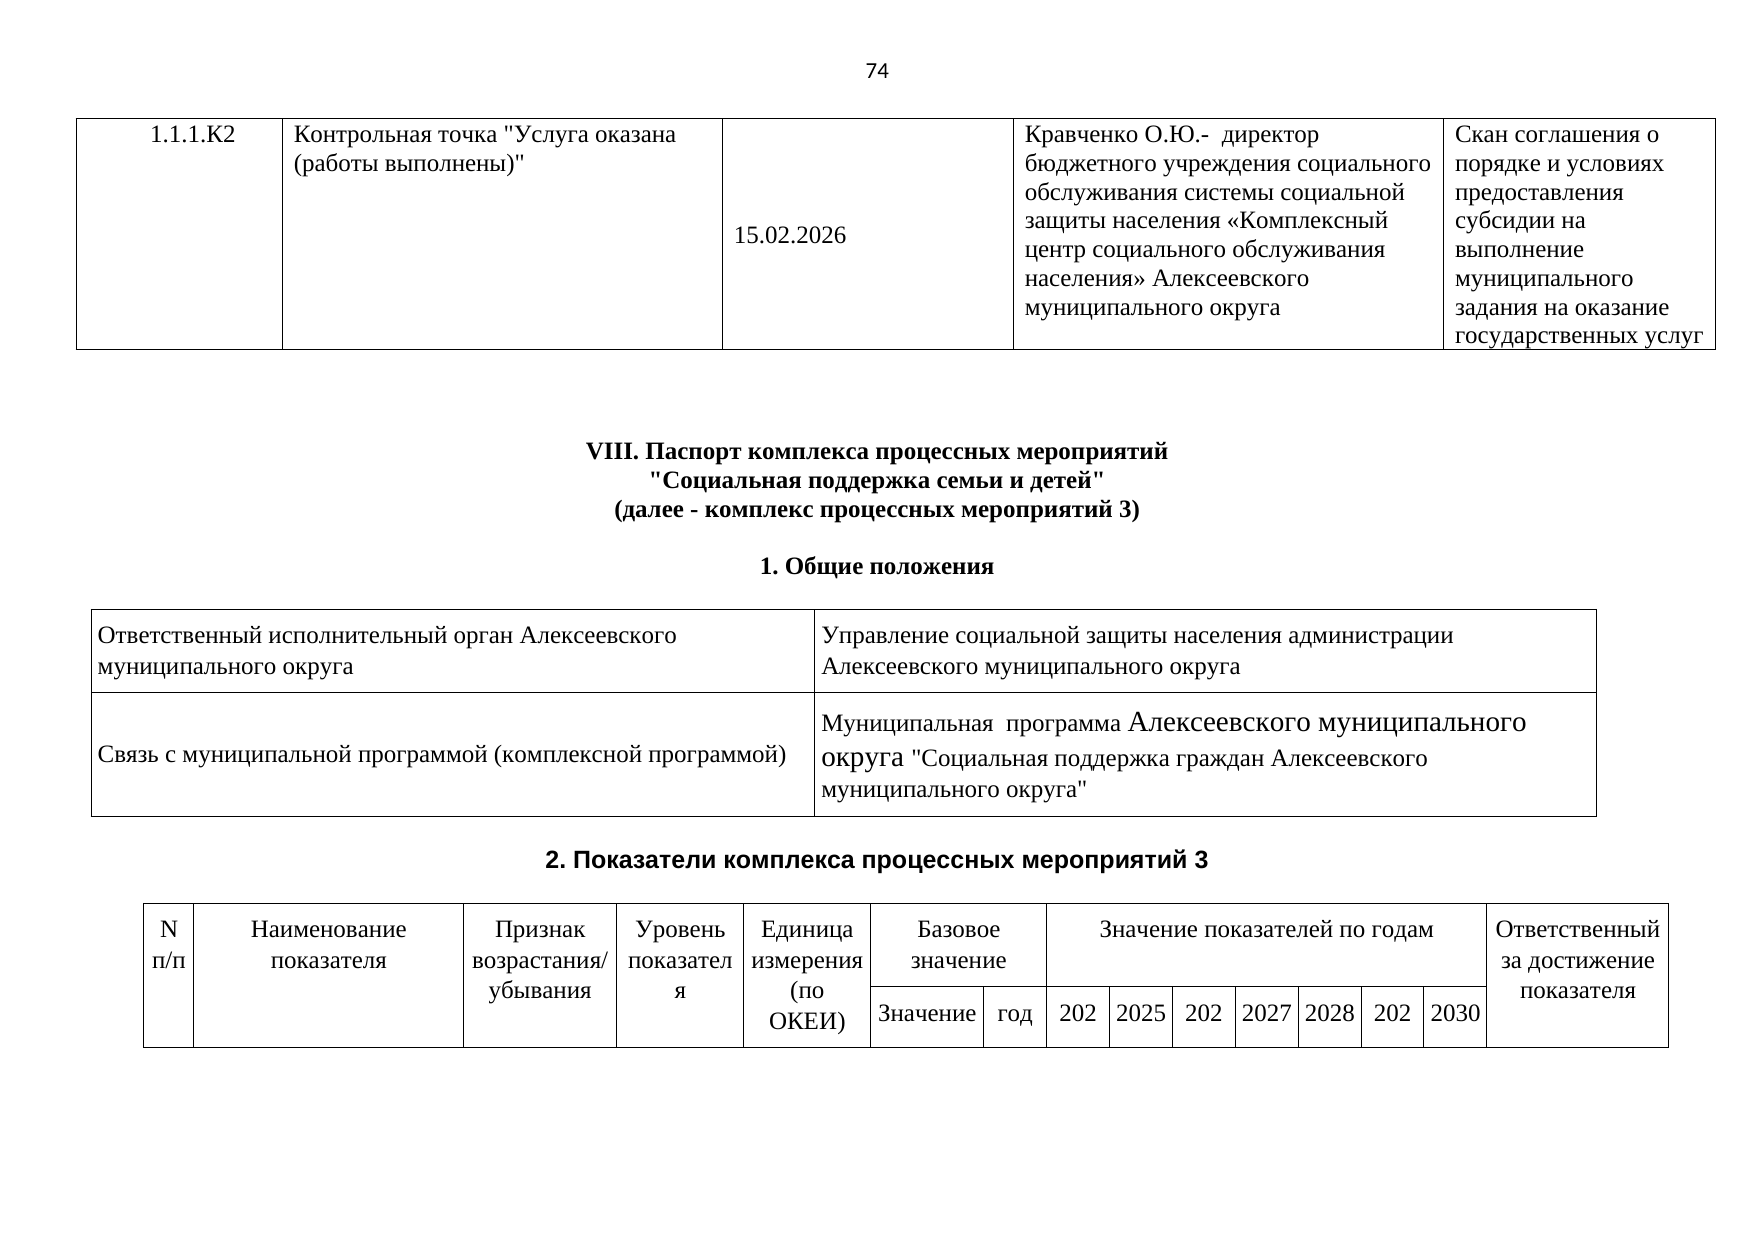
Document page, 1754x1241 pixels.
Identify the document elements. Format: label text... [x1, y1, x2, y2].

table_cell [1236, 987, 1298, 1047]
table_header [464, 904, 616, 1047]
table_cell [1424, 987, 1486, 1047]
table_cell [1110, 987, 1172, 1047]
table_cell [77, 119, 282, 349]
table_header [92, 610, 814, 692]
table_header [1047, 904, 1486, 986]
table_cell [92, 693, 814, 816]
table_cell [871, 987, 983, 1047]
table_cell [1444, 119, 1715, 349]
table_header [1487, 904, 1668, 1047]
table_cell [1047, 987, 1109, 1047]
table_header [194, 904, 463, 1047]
title 2. Показатели комплекса процессных мероприятий 3 [150, 845, 1604, 874]
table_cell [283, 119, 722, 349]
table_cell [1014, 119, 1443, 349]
title "Социальная поддержка семьи и детей" [150, 465, 1604, 494]
title VIII. Паспорт комплекса процессных мероприятий [150, 436, 1604, 465]
title 1. Общие положения [150, 551, 1604, 580]
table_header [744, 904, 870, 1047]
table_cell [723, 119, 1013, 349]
title (далее - комплекс процессных мероприятий 3) [150, 494, 1604, 523]
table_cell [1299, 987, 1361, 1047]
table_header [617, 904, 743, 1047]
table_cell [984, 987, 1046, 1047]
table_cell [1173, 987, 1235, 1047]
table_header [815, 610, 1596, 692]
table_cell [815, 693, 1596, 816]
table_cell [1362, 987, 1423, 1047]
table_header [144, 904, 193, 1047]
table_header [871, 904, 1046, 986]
